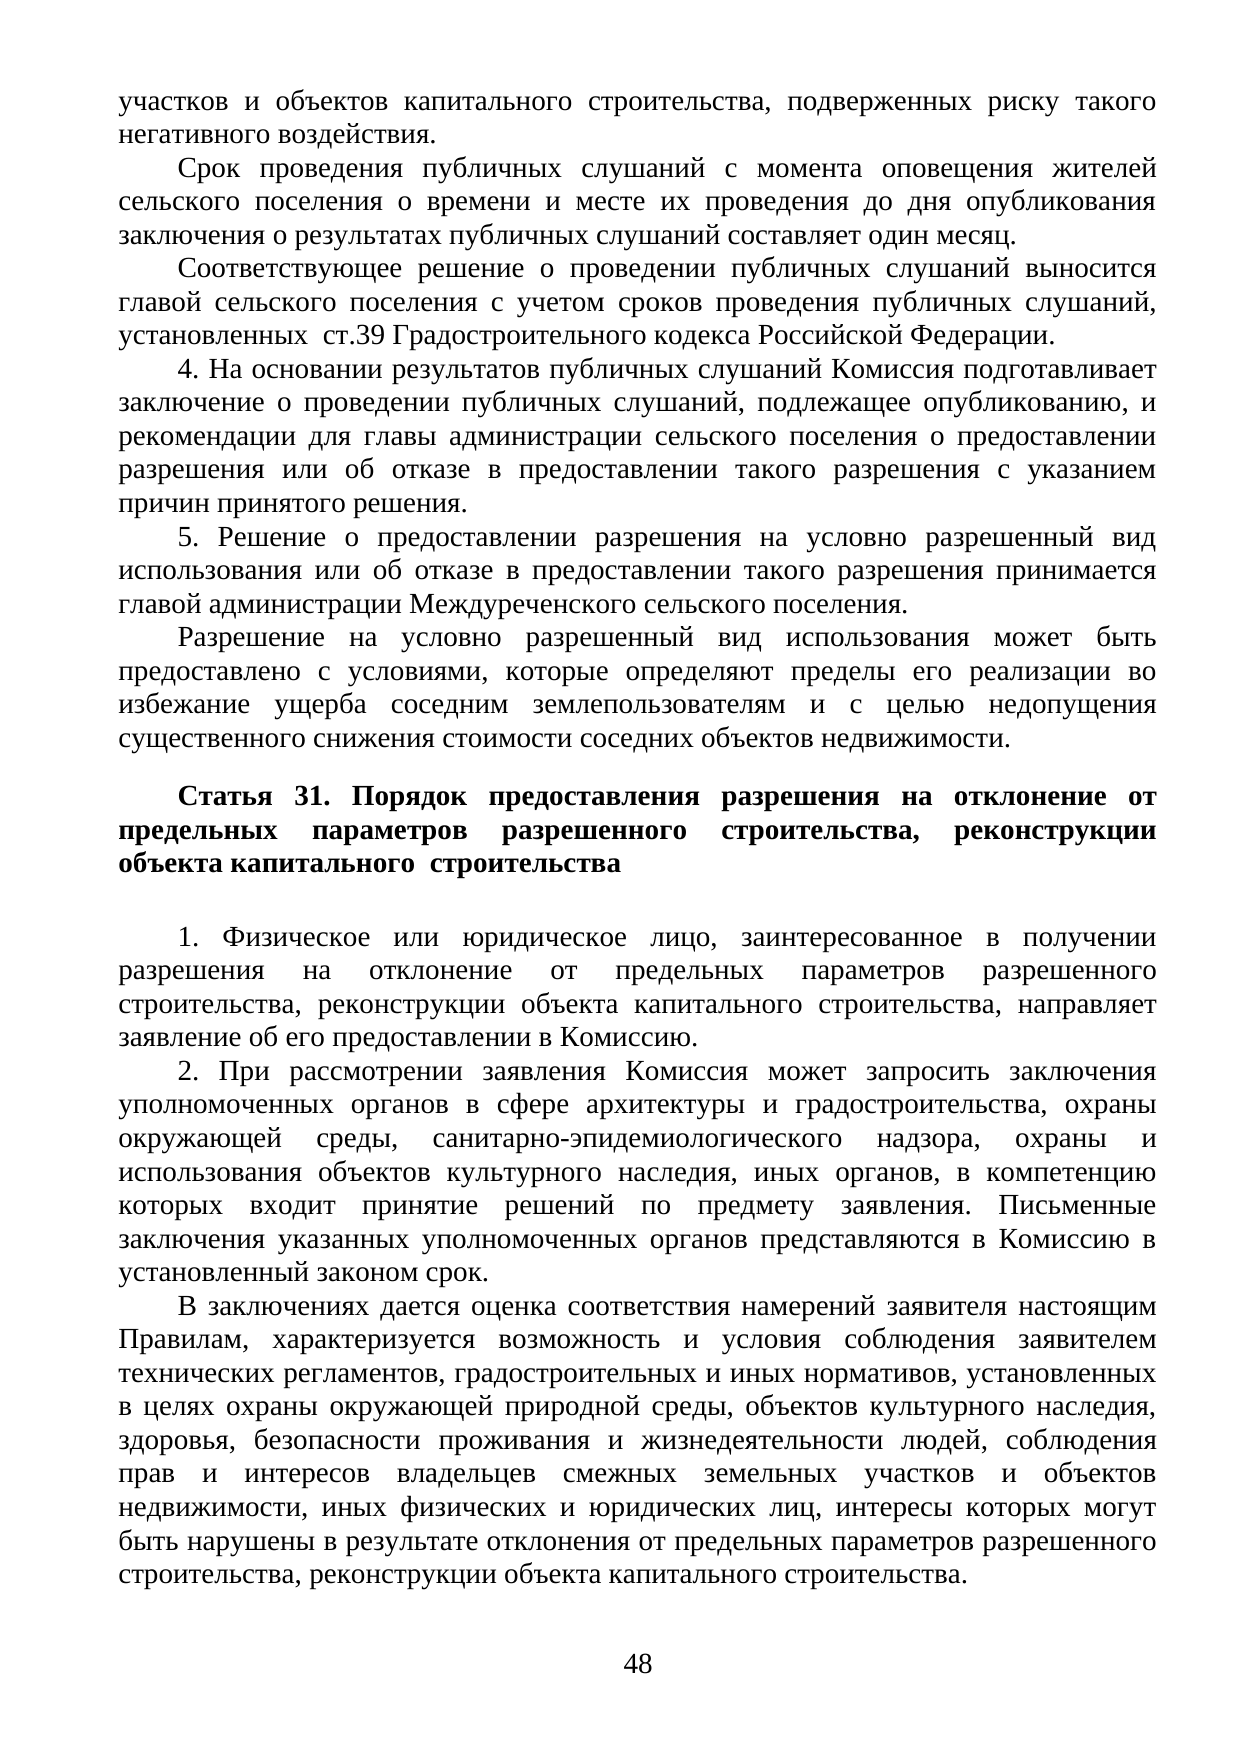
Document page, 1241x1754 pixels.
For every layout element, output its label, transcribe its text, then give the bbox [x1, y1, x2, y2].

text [118, 83, 1157, 150]
text 4. На основании результатов публичных слушаний Комиссия подготавливает заключение о проведении публичных слушаний, подлежащее опубликованию, и рекомендации для главы администрации сельского поселения о предоставлении разрешения или об отказе в предоставлении такого разрешения с указанием причин принятого решения. [118, 351, 1157, 519]
subtitle Статья 31. Порядок предоставления разрешения на отклонение от предельных параметров разрешенного строительства, реконструкции объекта капитального строительства [118, 778, 1157, 879]
text 1. Физическое или юридическое лицо, заинтересованное в получении разрешения на отклонение от предельных параметров разрешенного строительства, реконструкции объекта капитального строительства, направляет заявление об его предоставлении в Комиссию. [118, 919, 1157, 1053]
text 2. При рассмотрении заявления Комиссия может запросить заключения уполномоченных органов в сфере архитектуры и градостроительства, охраны окружающей среды, санитарно-эпидемиологического надзора, охраны и использования объектов культурного наследия, иных органов, в компетенцию которых входит принятие решений по предмету заявления. Письменные заключения указанных уполномоченных органов представляются в Комиссию в установленный законом срок. [118, 1053, 1157, 1288]
text В заключениях дается оценка соответствия намерений заявителя настоящим Правилам, характеризуется возможность и условия соблюдения заявителем технических регламентов, градостроительных и иных нормативов, установленных в целях охраны окружающей природной среды, объектов культурного наследия, здоровья, безопасности проживания и жизнедеятельности людей, соблюдения прав и интересов владельцев смежных земельных участков и объектов недвижимости, иных физических и юридических лиц, интересы которых могут быть нарушены в результате отклонения от предельных параметров разрешенного строительства, реконструкции объекта капитального строительства. [118, 1288, 1157, 1590]
text Соответствующее решение о проведении публичных слушаний выносится главой сельского поселения с учетом сроков проведения публичных слушаний, установленных ст.39 Градостроительного кодекса Российской Федерации. [118, 250, 1157, 351]
text Срок проведения публичных слушаний с момента оповещения жителей сельского поселения о времени и месте их проведения до дня опубликования заключения о результатах публичных слушаний составляет один месяц. [118, 150, 1157, 250]
text Разрешение на условно разрешенный вид использования может быть предоставлено с условиями, которые определяют пределы его реализации во избежание ущерба соседним землепользователям и с целью недопущения существенного снижения стоимости соседних объектов недвижимости. [118, 619, 1157, 753]
text 5. Решение о предоставлении разрешения на условно разрешенный вид использования или об отказе в предоставлении такого разрешения принимается главой администрации Междуреченского сельского поселения. [118, 519, 1157, 619]
